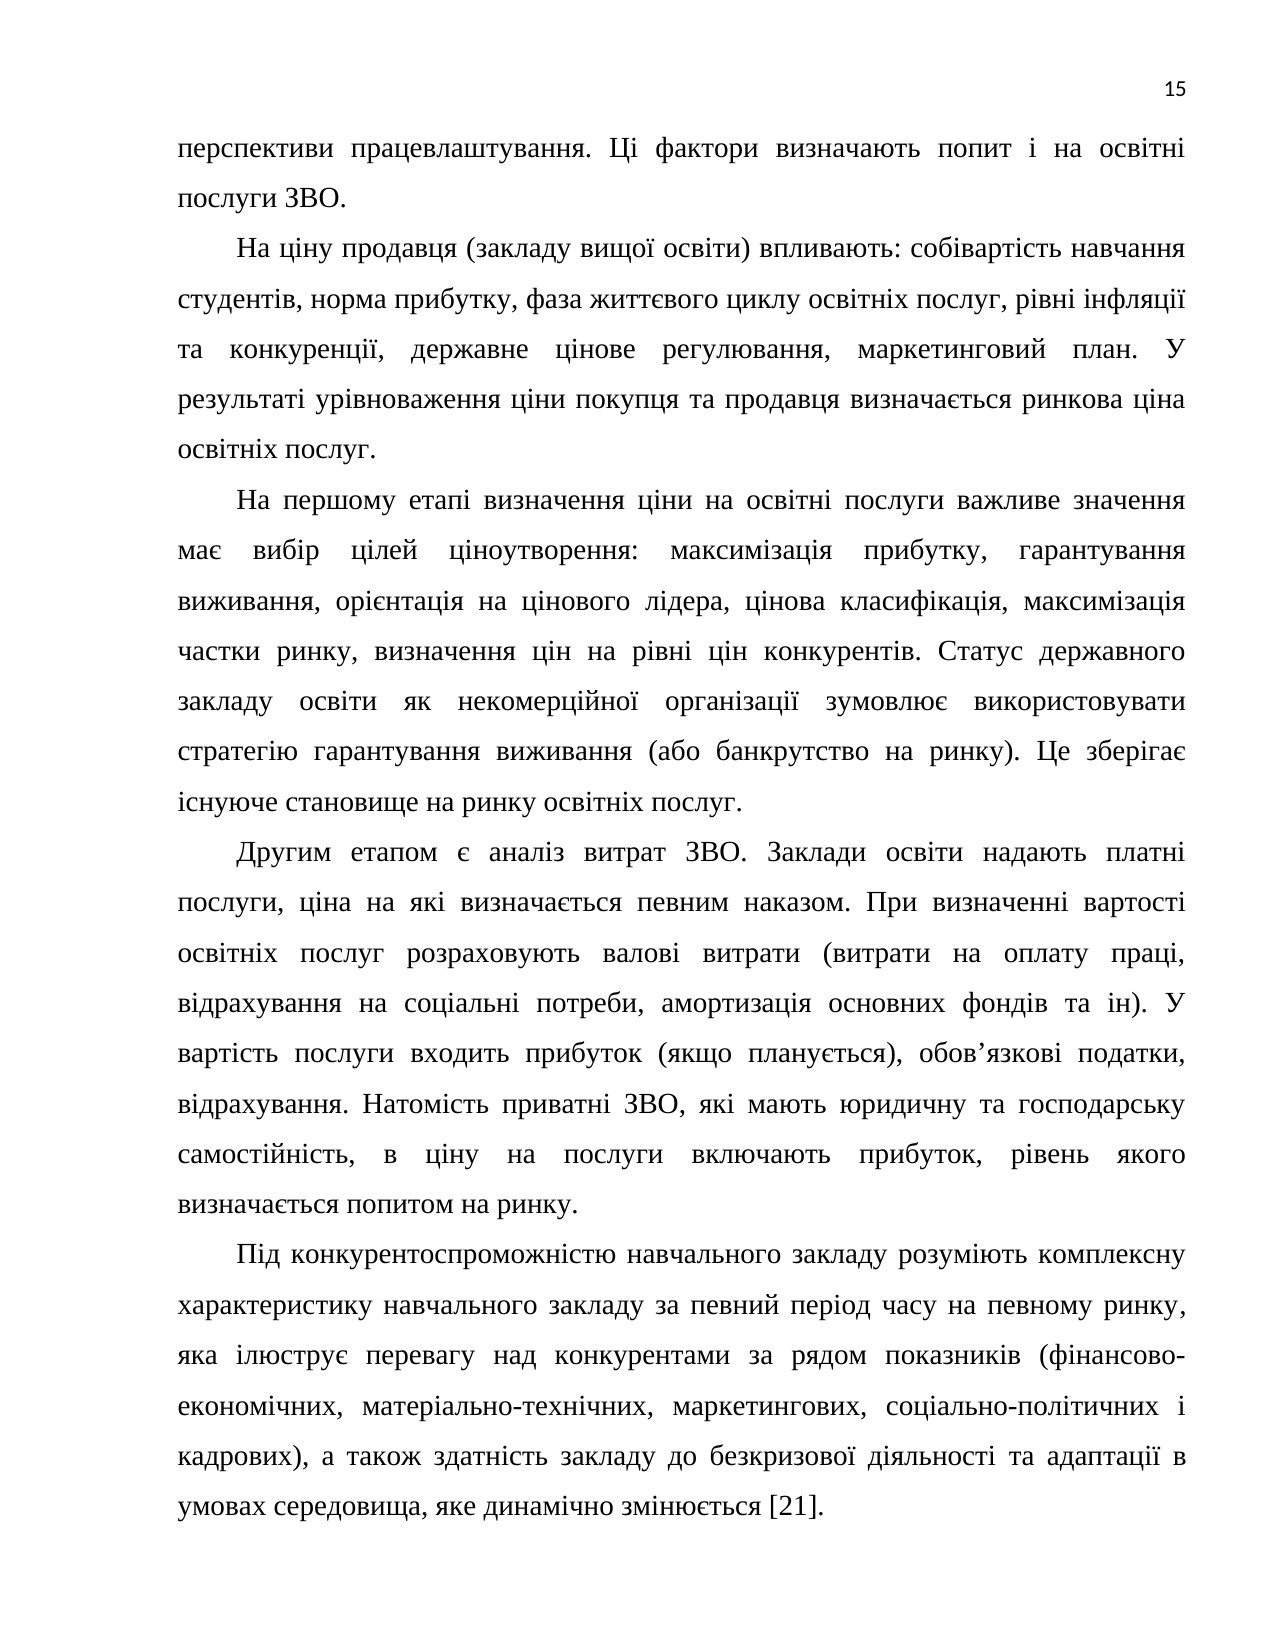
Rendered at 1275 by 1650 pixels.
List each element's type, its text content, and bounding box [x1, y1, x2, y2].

text На першому етапі визначення ціни на освітні послуги важливе значення має вибір цілей ціноутворення: максимізація прибутку, гарантування виживання, орієнтація на цінового лідера, цінова класифікація, максимізація частки ринку, визначення цін на рівні цін конкурентів. Статус державного закладу освіти як некомерційної організації зумовлює використовувати стратегію гарантування виживання (або банкрутство на ринку). Це зберігає існуюче становище на ринку освітніх послуг. [177, 482, 1186, 817]
text Під конкурентоспроможністю навчального закладу розуміють комплексну характеристику навчального закладу за певний період часу на певному ринку, яка ілюструє перевагу над конкурентами за рядом показників (фінансово-економічних, матеріально-технічних, маркетингових, соціально-політичних і кадрових), а також здатність закладу до безкризової діяльності та адаптації в умовах середовища, яке динамічно змінюється [21]. [177, 1237, 1186, 1522]
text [177, 130, 1186, 214]
text Другим етапом є аналіз витрат ЗВО. Заклади освіти надають платні послуги, ціна на які визначається певним наказом. При визначенні вартості освітніх послуг розраховують валові витрати (витрати на оплату праці, відрахування на соціальні потреби, амортизація основних фондів та ін). У вартість послуги входить прибуток (якщо планується), обов’язкові податки, відрахування. Натомість приватні ЗВО, які мають юридичну та господарську самостійність, в ціну на послуги включають прибуток, рівень якого визначається попитом на ринку. [177, 834, 1186, 1220]
text На ціну продавця (закладу вищої освіти) впливають: собівартість навчання студентів, норма прибутку, фаза життєвого циклу освітніх послуг, рівні інфляції та конкуренції, державне цінове регулювання, маркетинговий план. У результаті урівноваження ціни покупця та продавця визначається ринкова ціна освітніх послуг. [177, 230, 1186, 465]
